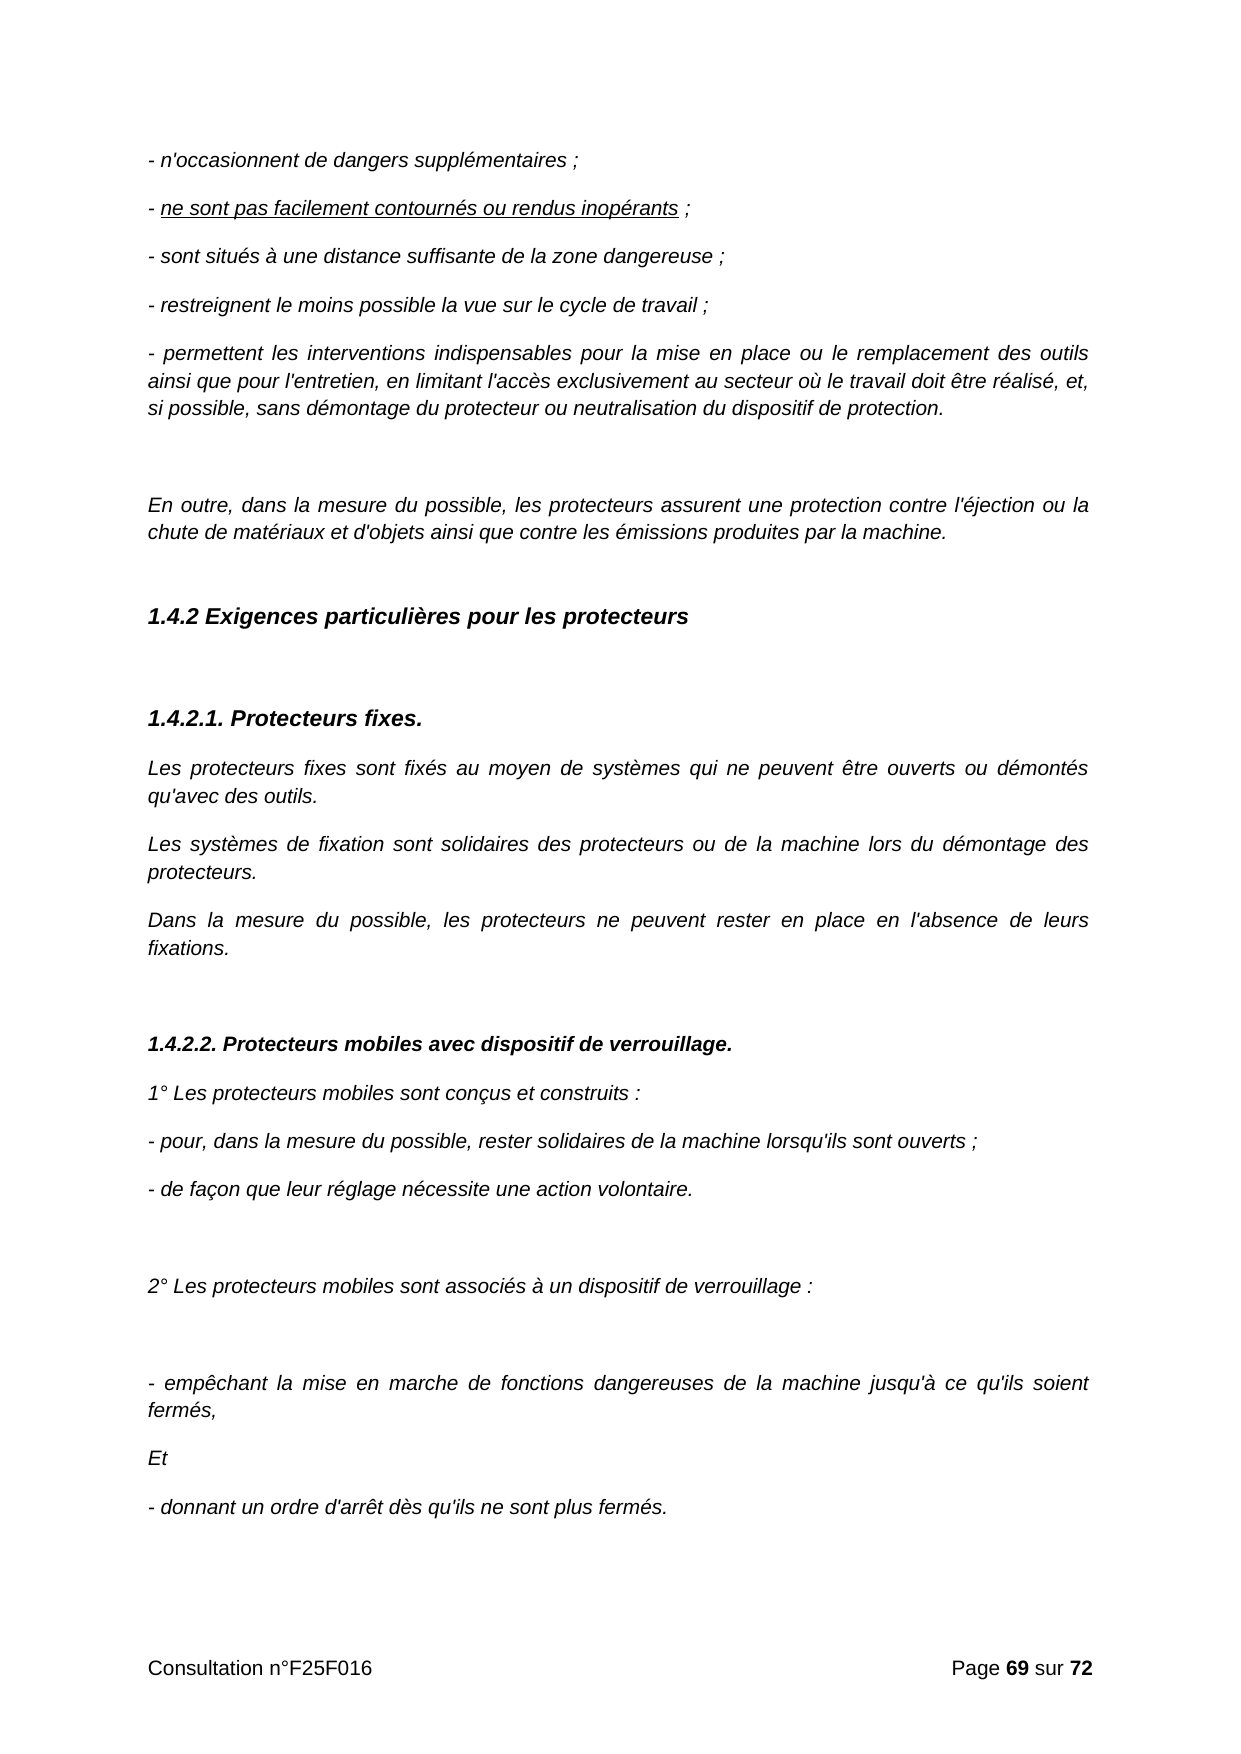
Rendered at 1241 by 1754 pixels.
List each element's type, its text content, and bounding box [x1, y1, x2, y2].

text 1.4.2.1. Protecteurs fixes. [148, 705, 1093, 731]
text Les protecteurs fixes sont fixés au moyen de systèmes qui ne peuvent être ouverts ou démontés qu'avec des outils. [148, 756, 1093, 808]
text Dans la mesure du possible, les protecteurs ne peuvent rester en place en l'absence de leurs fixations. [148, 908, 1093, 959]
text - sont situés à une distance suffisante de la zone dangereuse ; [148, 244, 1093, 268]
text - de façon que leur réglage nécessite une action volontaire. [148, 1177, 1093, 1201]
text - n'occasionnent de dangers supplémentaires ; [148, 148, 1093, 172]
text En outre, dans la mesure du possible, les protecteurs assurent une protection contre l'éjection ou la chute de matériaux et d'objets ainsi que contre les émissions produites par la machine. [148, 493, 1093, 544]
text Et [148, 1446, 1093, 1470]
text Les systèmes de fixation sont solidaires des protecteurs ou de la machine lors du démontage des protecteurs. [148, 832, 1093, 883]
text - permettent les interventions indispensables pour la mise en place ou le remplacement des outils ainsi que pour l'entretien, en limitant l'accès exclusivement au secteur où le travail doit être réalisé, et, si possible, sans démontage du protecteur ou neutralisation du dispositif de protection. [148, 341, 1093, 420]
text - empêchant la mise en marche de fonctions dangereuses de la machine jusqu'à ce qu'ils soient fermés, [148, 1370, 1093, 1422]
text - pour, dans la mesure du possible, rester solidaires de la machine lorsqu'ils sont ouverts ; [148, 1129, 1093, 1153]
text - restreignent le moins possible la vue sur le cycle de travail ; [148, 293, 1093, 317]
text 1.4.2 Exigences particulières pour les protecteurs [148, 603, 1093, 629]
text 1.4.2.2. Protecteurs mobiles avec dispositif de verrouillage. [148, 1032, 1093, 1056]
text 2° Les protecteurs mobiles sont associés à un dispositif de verrouillage : [148, 1274, 1093, 1298]
text - donnant un ordre d'arrêt dès qu'ils ne sont plus fermés. [148, 1494, 1093, 1518]
text - ne sont pas facilement contournés ou rendus inopérants ; [148, 196, 1093, 220]
text 1° Les protecteurs mobiles sont conçus et construits : [148, 1080, 1093, 1104]
